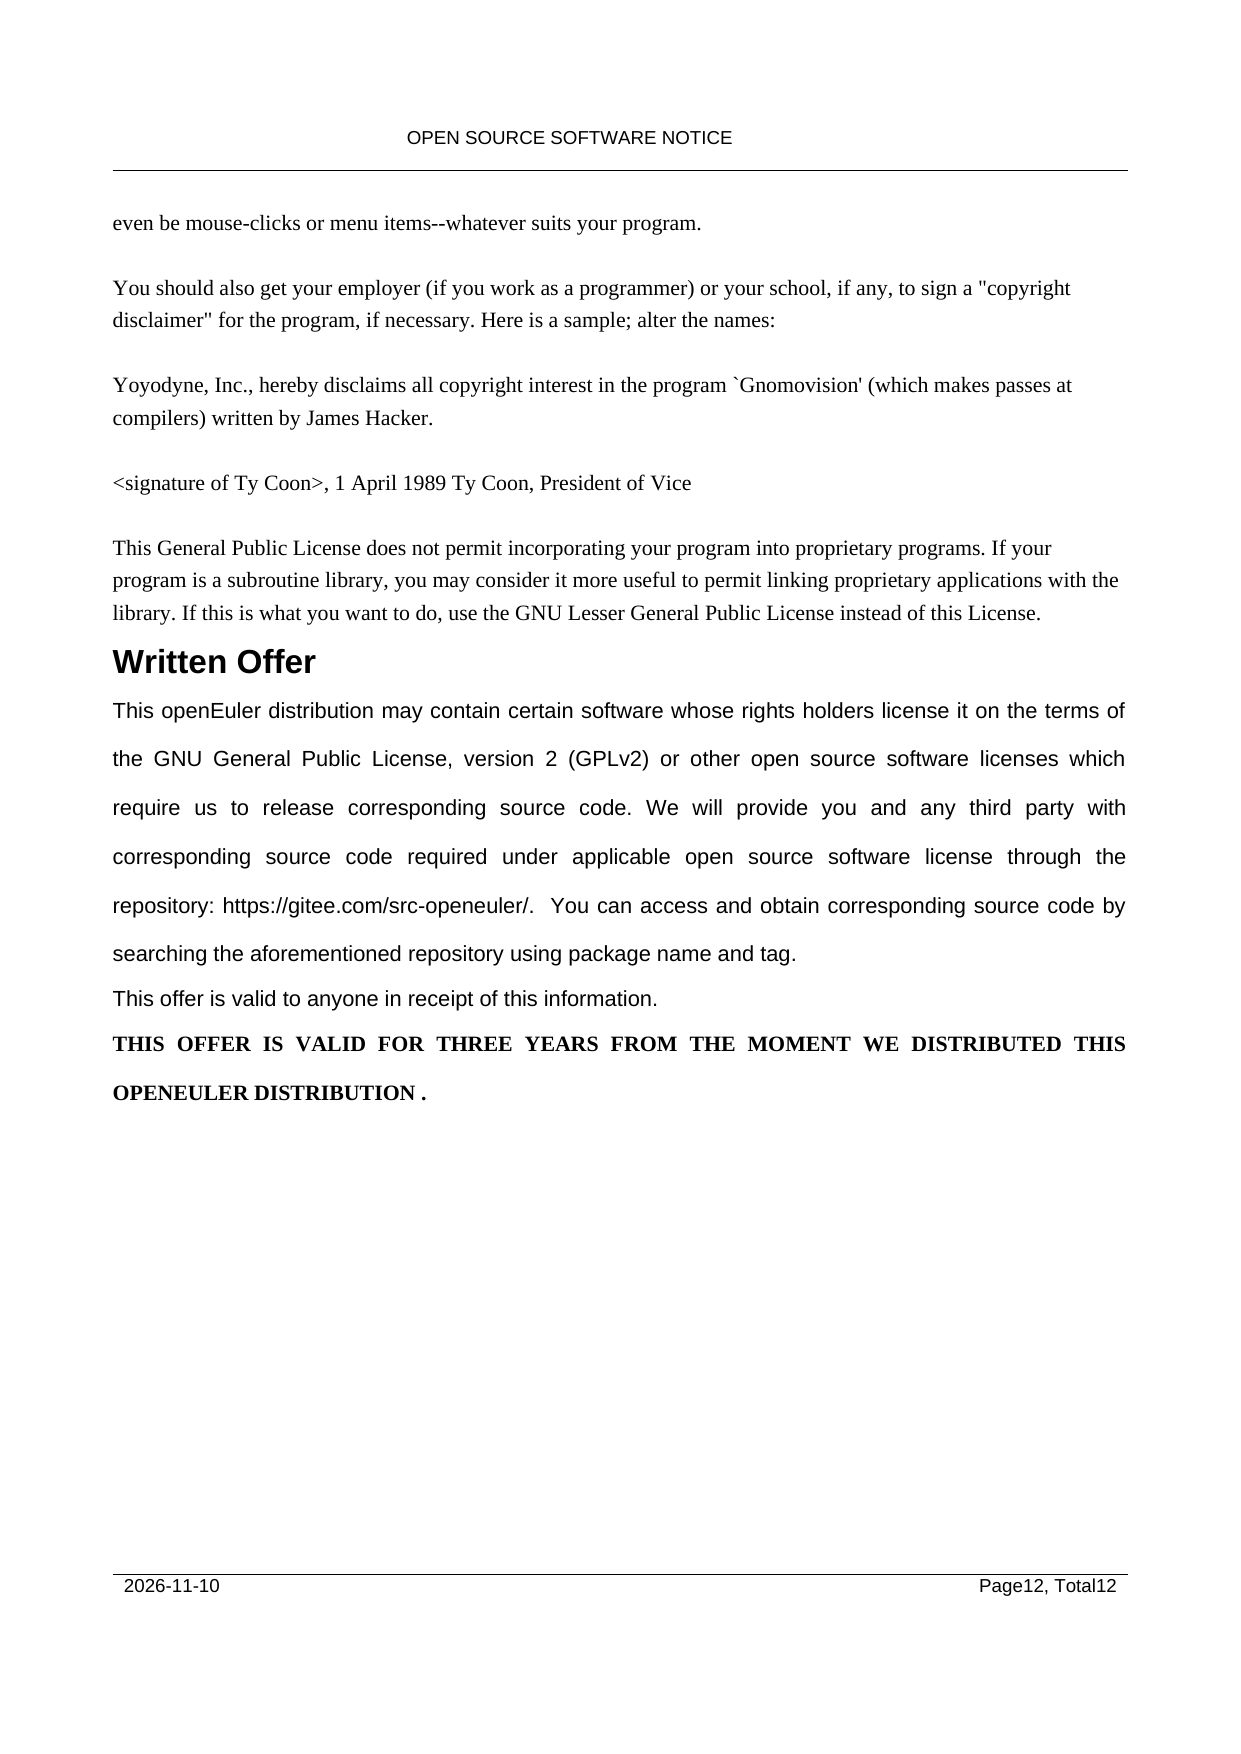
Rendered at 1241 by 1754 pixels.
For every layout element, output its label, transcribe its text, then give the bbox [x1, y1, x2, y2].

text This openEuler distribution may contain certain software whose rights holders license it on the terms of the GNU General Public License, version 2 (GPLv2) or other open source software licenses which require us to release corresponding source code. We will provide you and any third party with corresponding source code required under applicable open source software license through the repository: https://gitee.com/src-openeuler/. You can access and obtain corresponding source code by searching the aforementioned repository using package name and tag. [112, 694, 1128, 970]
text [112, 206, 1128, 629]
text This offer is valid to anyone in receipt of this information. [112, 983, 1128, 1015]
text THIS OFFER IS VALID FOR THREE YEARS FROM THE MOMENT WE DISTRIBUTED THIS OPENEULER DISTRIBUTION . [112, 1028, 1128, 1109]
text Written Offer [112, 629, 1128, 694]
